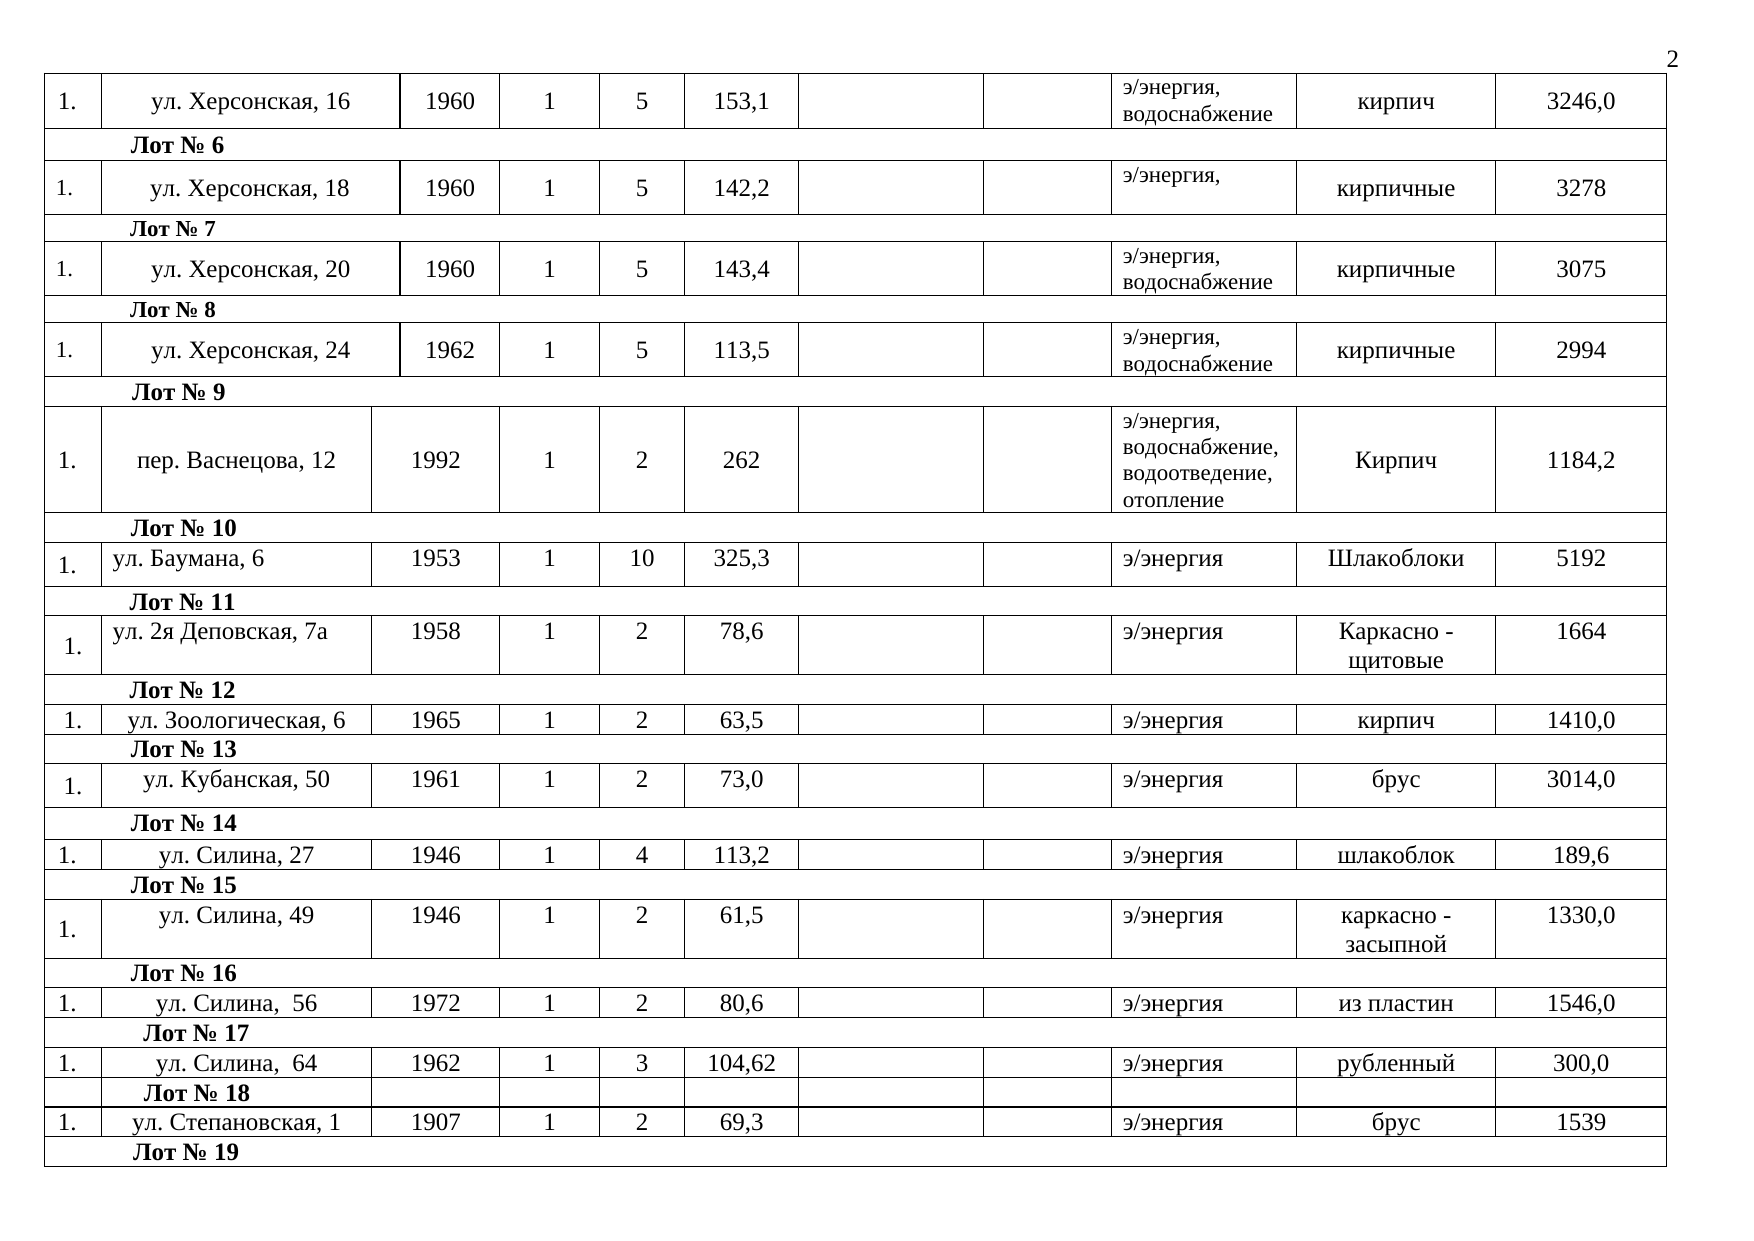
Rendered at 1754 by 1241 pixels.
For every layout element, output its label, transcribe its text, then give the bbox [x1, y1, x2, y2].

table_cell ул. Баумана, 6 [102, 543, 371, 586]
table_cell 5 [600, 161, 684, 214]
table_cell 1 [500, 988, 599, 1017]
table_cell 2 [600, 900, 684, 957]
table_cell Лот № 9 [45, 377, 1666, 406]
table_cell 300,0 [1496, 1048, 1666, 1077]
table_cell каркасно - засыпной [1297, 900, 1495, 957]
table_cell [799, 161, 983, 214]
table_cell Лот № 6 [45, 129, 1666, 160]
table_cell [984, 900, 1111, 957]
table_cell [799, 543, 983, 586]
table_cell Лот № 7 [45, 215, 1666, 241]
table_cell э/энергия, водоснабжение [1112, 74, 1296, 127]
table_cell 1960 [401, 74, 499, 127]
table_cell кирпичные [1297, 161, 1495, 214]
table_cell 1960 [401, 161, 499, 214]
table_cell [799, 616, 983, 674]
table_cell э/энергия, [1112, 161, 1296, 214]
table_cell 142,2 [685, 161, 798, 214]
table_cell Лот № 13 [45, 735, 1666, 763]
table_cell 1546,0 [1496, 988, 1666, 1017]
table_cell Лот № 10 [45, 513, 1666, 542]
table_cell Лот № 18 [102, 1078, 371, 1106]
table_cell 5 [600, 323, 684, 376]
table_cell [799, 840, 983, 869]
table_cell э/энергия, водоснабжение, водоотведение, отопление [1112, 407, 1296, 512]
table_cell 1 [500, 705, 599, 733]
table_cell 2 [600, 988, 684, 1017]
table_cell э/энергия [1112, 1048, 1296, 1077]
table_cell 1. [45, 543, 101, 586]
table_cell ул. Силина, 64 [102, 1048, 371, 1077]
table_cell 2 [600, 705, 684, 733]
table_cell 113,2 [685, 840, 798, 869]
table_cell э/энергия [1112, 705, 1296, 733]
table_cell 153,1 [685, 74, 798, 127]
table_cell [45, 1078, 101, 1106]
table_cell 1330,0 [1496, 900, 1666, 957]
table_cell 1. [45, 900, 101, 957]
table_cell ул. Херсонская, 16 [102, 74, 399, 127]
table_cell 1953 [372, 543, 499, 586]
table_cell 2 [600, 407, 684, 512]
table_cell 1960 [401, 242, 499, 295]
table_cell ул. Силина, 56 [102, 988, 371, 1017]
table_cell [799, 988, 983, 1017]
table_cell [799, 1108, 983, 1136]
table_cell [984, 616, 1111, 674]
table_cell 1 [500, 900, 599, 957]
table_cell 3 [600, 1048, 684, 1077]
table_cell кирпич [1297, 74, 1495, 127]
table_cell 1. [45, 764, 101, 807]
table_cell э/энергия [1112, 543, 1296, 586]
table_cell [1496, 1078, 1666, 1106]
table_cell [984, 74, 1111, 127]
table_cell 1 [500, 1048, 599, 1077]
table_cell ул. Херсонская, 20 [102, 242, 399, 295]
table_cell 1 [500, 242, 599, 295]
table_cell ул. Зоологическая, 6 [102, 705, 371, 733]
table_cell кирпичные [1297, 323, 1495, 376]
table_cell ул. Силина, 49 [102, 900, 371, 957]
table_cell [799, 705, 983, 733]
table_cell пер. Васнецова, 12 [102, 407, 371, 512]
table_cell [984, 764, 1111, 807]
table_cell [799, 764, 983, 807]
table_cell 4 [600, 840, 684, 869]
table_cell 1664 [1496, 616, 1666, 674]
table_cell 1 [500, 840, 599, 869]
table_cell Лот № 19 [45, 1137, 1666, 1166]
table_cell 325,3 [685, 543, 798, 586]
table_cell э/энергия [1112, 900, 1296, 957]
table_cell [984, 161, 1111, 214]
table_cell 189,6 [1496, 840, 1666, 869]
table_cell [799, 242, 983, 295]
table_cell 1. [45, 407, 101, 512]
table_cell [372, 1078, 499, 1106]
table_cell 104,62 [685, 1048, 798, 1077]
table_cell 69,3 [685, 1108, 798, 1136]
table_cell 1961 [372, 764, 499, 807]
table_cell э/энергия, водоснабжение [1112, 242, 1296, 295]
table_cell [799, 323, 983, 376]
table_cell 2 [600, 764, 684, 807]
table_cell 1. [45, 616, 101, 674]
table_cell кирпичные [1297, 242, 1495, 295]
table_cell э/энергия [1112, 840, 1296, 869]
table_cell 1962 [372, 1048, 499, 1077]
table_cell Шлакоблоки [1297, 543, 1495, 586]
table_cell [984, 1048, 1111, 1077]
table_cell 1 [500, 764, 599, 807]
table_cell ул. Степановская, 1 [102, 1108, 371, 1136]
table_cell Лот № 15 [45, 870, 1666, 899]
table_cell 5 [600, 74, 684, 127]
table_cell Лот № 12 [45, 675, 1666, 704]
table_cell 1992 [372, 407, 499, 512]
table_cell кирпич [1297, 705, 1495, 733]
table_cell 1 [500, 1108, 599, 1136]
table_cell [984, 840, 1111, 869]
table_cell ул. Кубанская, 50 [102, 764, 371, 807]
table_cell 1946 [372, 900, 499, 957]
table_cell 113,5 [685, 323, 798, 376]
table_cell рубленный [1297, 1048, 1495, 1077]
table_cell [600, 1078, 684, 1106]
table_cell [799, 1078, 983, 1106]
table_cell 2 [600, 1108, 684, 1136]
table_cell ул. 2я Деповская, 7а [102, 616, 371, 674]
table_cell Лот № 16 [45, 959, 1666, 987]
table_cell Лот № 11 [45, 587, 1666, 615]
table_cell э/энергия [1112, 764, 1296, 807]
table_cell 1. [45, 840, 101, 869]
table_cell 1410,0 [1496, 705, 1666, 733]
table_cell 1. [45, 74, 101, 127]
table_cell Лот № 8 [45, 296, 1666, 322]
table_cell брус [1297, 1108, 1495, 1136]
table_cell 1184,2 [1496, 407, 1666, 512]
table_cell ул. Херсонская, 24 [102, 323, 399, 376]
table_cell 1. [45, 988, 101, 1017]
table_cell 1958 [372, 616, 499, 674]
table_cell ул. Херсонская, 18 [102, 161, 399, 214]
table_cell 1962 [401, 323, 499, 376]
table_cell 1. [45, 1048, 101, 1077]
table_cell [984, 988, 1111, 1017]
table_cell шлакоблок [1297, 840, 1495, 869]
table_cell 5192 [1496, 543, 1666, 586]
table_cell Каркасно - щитовые [1297, 616, 1495, 674]
table_cell 1539 [1496, 1108, 1666, 1136]
table_cell 3246,0 [1496, 74, 1666, 127]
table_cell [984, 407, 1111, 512]
table_cell [799, 1048, 983, 1077]
table_cell из пластин [1297, 988, 1495, 1017]
table_cell 1946 [372, 840, 499, 869]
table_cell 2 [600, 616, 684, 674]
table_cell 1 [500, 74, 599, 127]
table_cell э/энергия [1112, 1108, 1296, 1136]
table_cell 63,5 [685, 705, 798, 733]
table_cell [799, 74, 983, 127]
table_cell [1112, 1078, 1296, 1106]
table_cell 1 [500, 161, 599, 214]
table_cell 10 [600, 543, 684, 586]
table_cell 3075 [1496, 242, 1666, 295]
table_cell [984, 1078, 1111, 1106]
table_cell [1297, 1078, 1495, 1106]
table_cell [984, 705, 1111, 733]
table_cell [799, 407, 983, 512]
table_cell 3014,0 [1496, 764, 1666, 807]
table_cell 1 [500, 616, 599, 674]
table_cell 1. [45, 323, 101, 376]
table_cell Кирпич [1297, 407, 1495, 512]
table_cell 80,6 [685, 988, 798, 1017]
table_cell [984, 242, 1111, 295]
table_cell [984, 1108, 1111, 1136]
table_cell э/энергия [1112, 616, 1296, 674]
table_cell [500, 1078, 599, 1106]
table_cell 61,5 [685, 900, 798, 957]
table_cell ул. Силина, 27 [102, 840, 371, 869]
table_cell [685, 1078, 798, 1106]
table_cell [984, 543, 1111, 586]
table_cell Лот № 14 [45, 808, 1666, 839]
table_cell 1972 [372, 988, 499, 1017]
table_cell э/энергия [1112, 988, 1296, 1017]
table_cell 1 [500, 543, 599, 586]
table_cell 2994 [1496, 323, 1666, 376]
table_cell [984, 323, 1111, 376]
table_cell 262 [685, 407, 798, 512]
table_cell 5 [600, 242, 684, 295]
table_cell 1. [45, 1108, 101, 1136]
table_cell 143,4 [685, 242, 798, 295]
table_cell 1. [45, 705, 101, 733]
table_cell 1 [500, 407, 599, 512]
table_cell 1. [45, 242, 101, 295]
table_cell 1 [500, 323, 599, 376]
table_cell 1. [45, 161, 101, 214]
table_cell [799, 900, 983, 957]
table_cell э/энергия, водоснабжение [1112, 323, 1296, 376]
table_cell 1965 [372, 705, 499, 733]
table_cell 3278 [1496, 161, 1666, 214]
table_cell 78,6 [685, 616, 798, 674]
table_cell Лот № 17 [45, 1018, 1666, 1047]
table_cell 73,0 [685, 764, 798, 807]
table_cell 1907 [372, 1108, 499, 1136]
table_cell брус [1297, 764, 1495, 807]
